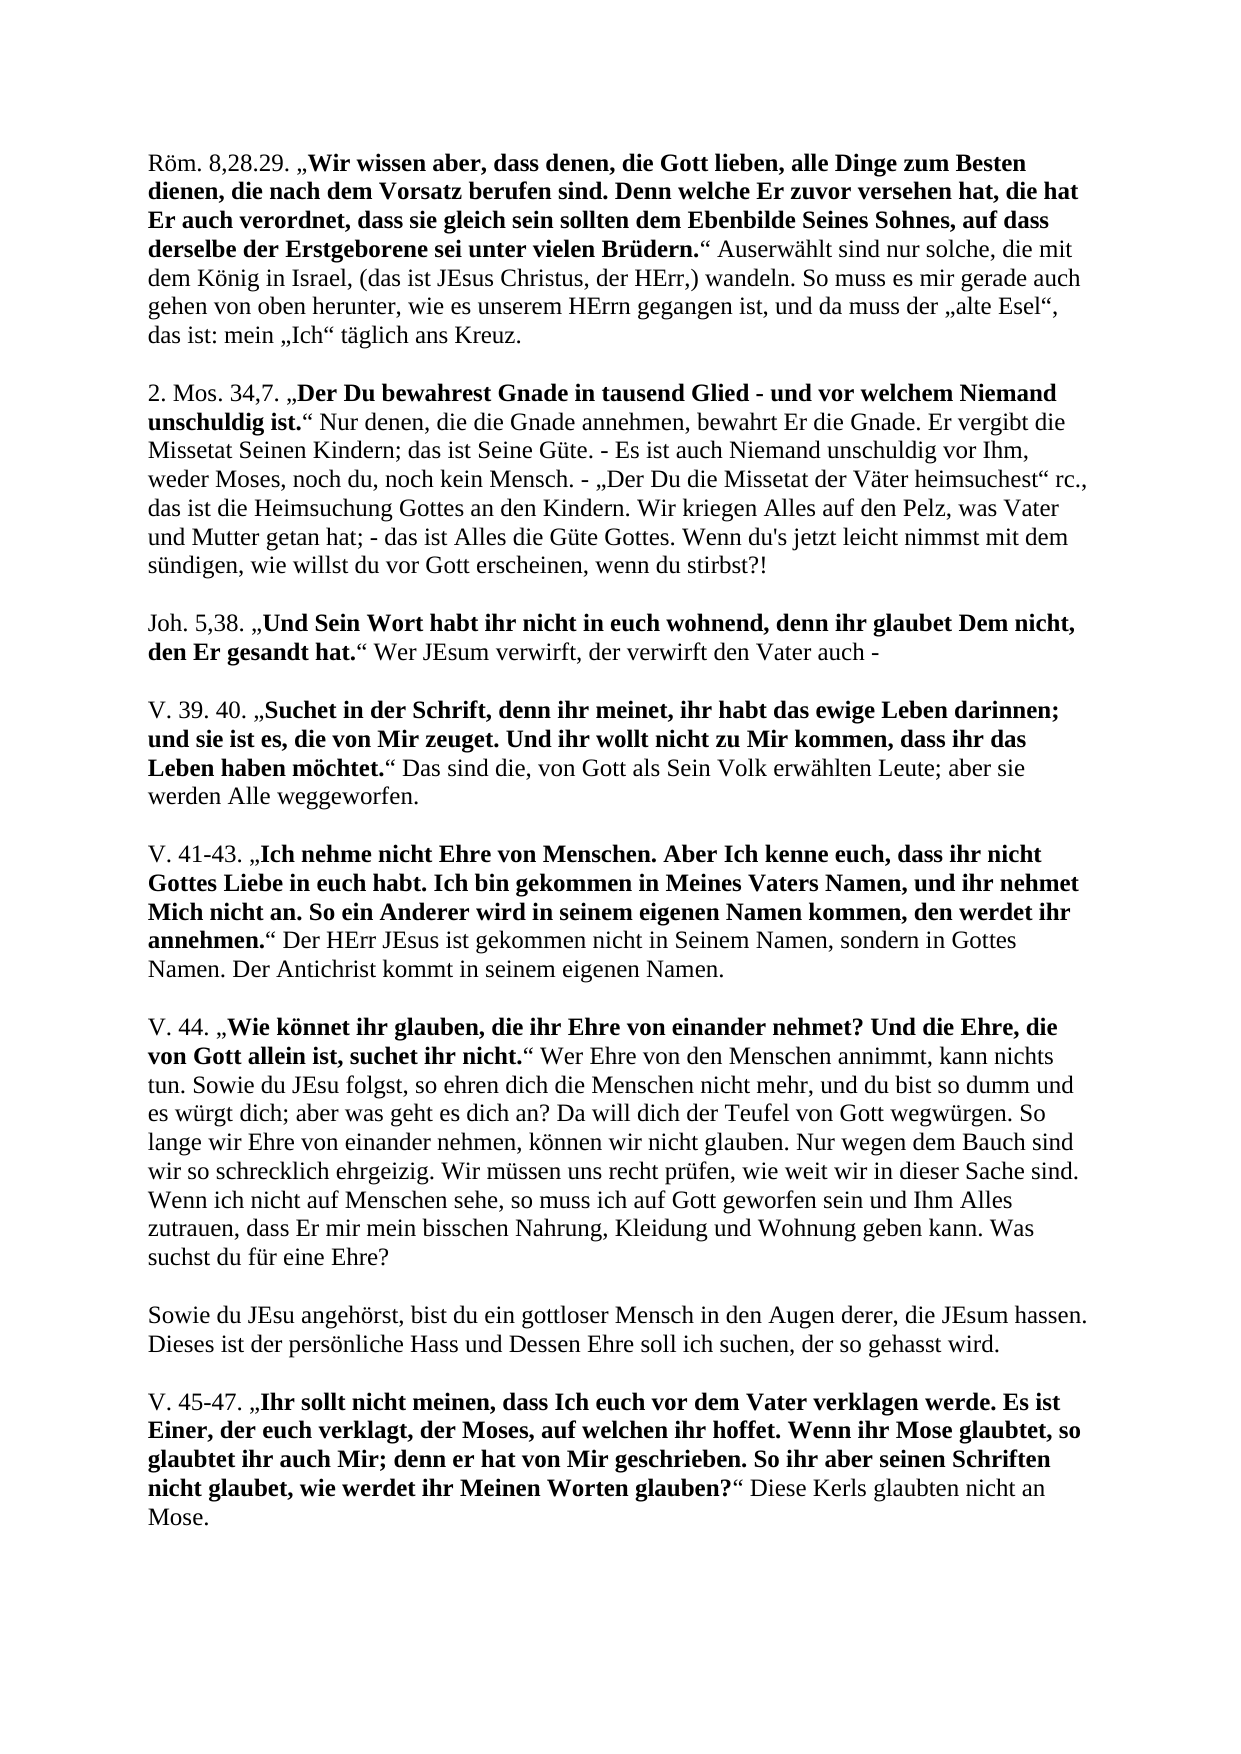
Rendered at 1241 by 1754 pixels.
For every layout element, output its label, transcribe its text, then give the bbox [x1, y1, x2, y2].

text V. 44. „Wie könnet ihr glauben, die ihr Ehre von einander nehmet? Und die Ehre, die von Gott allein ist, suchet ihr nicht.“ Wer Ehre von den Menschen annimmt, kann nichts tun. Sowie du JEsu folgst, so ehren dich die Menschen nicht mehr, und du bist so dumm und es würgt dich; aber was geht es dich an? Da will dich der Teufel von Gott wegwürgen. So lange wir Ehre von einander nehmen, können wir nicht glauben. Nur wegen dem Bauch sind wir so schrecklich ehrgeizig. Wir müssen uns recht prüfen, wie weit wir in dieser Sache sind. Wenn ich nicht auf Menschen sehe, so muss ich auf Gott geworfen sein und Ihm Alles zutrauen, dass Er mir mein bisschen Nahrung, Kleidung und Wohnung geben kann. Was suchst du für eine Ehre? [148, 1012, 1093, 1271]
text 2. Mos. 34,7. „Der Du bewahrest Gnade in tausend Glied - und vor welchem Niemand unschuldig ist.“ Nur denen, die die Gnade annehmen, bewahrt Er die Gnade. Er vergibt die Missetat Seinen Kindern; das ist Seine Güte. - Es ist auch Niemand unschuldig vor Ihm, weder Moses, noch du, noch kein Mensch. - „Der Du die Missetat der Väter heimsuchest“ rc., das ist die Heimsuchung Gottes an den Kindern. Wir kriegen Alles auf den Pelz, was Vater und Mutter getan hat; - das ist Alles die Güte Gottes. Wenn du's jetzt leicht nimmst mit dem sündigen, wie willst du vor Gott erscheinen, wenn du stirbst?! [148, 378, 1093, 579]
text V. 45-47. „Ihr sollt nicht meinen, dass Ich euch vor dem Vater verklagen werde. Es ist Einer, der euch verklagt, der Moses, auf welchen ihr hoffet. Wenn ihr Mose glaubtet, so glaubtet ihr auch Mir; denn er hat von Mir geschrieben. So ihr aber seinen Schriften nicht glaubet, wie werdet ihr Meinen Worten glauben?“ Diese Kerls glaubten nicht an Mose. [148, 1387, 1093, 1531]
text V. 41-43. „Ich nehme nicht Ehre von Menschen. Aber Ich kenne euch, dass ihr nicht Gottes Liebe in euch habt. Ich bin gekommen in Meines Vaters Namen, und ihr nehmet Mich nicht an. So ein Anderer wird in seinem eigenen Namen kommen, den werdet ihr annehmen.“ Der HErr JEsus ist gekommen nicht in Seinem Namen, sondern in Gottes Namen. Der Antichrist kommt in seinem eigenen Namen. [148, 839, 1093, 983]
text Sowie du JEsu angehörst, bist du ein gottloser Mensch in den Augen derer, die JEsum hassen. Dieses ist der persönliche Hass und Dessen Ehre soll ich suchen, der so gehasst wird. [148, 1300, 1093, 1358]
text V. 39. 40. „Suchet in der Schrift, denn ihr meinet, ihr habt das ewige Leben darinnen; und sie ist es, die von Mir zeuget. Und ihr wollt nicht zu Mir kommen, dass ihr das Leben haben möchtet.“ Das sind die, von Gott als Sein Volk erwählten Leute; aber sie werden Alle weggeworfen. [148, 695, 1093, 810]
text Röm. 8,28.29. „Wir wissen aber, dass denen, die Gott lieben, alle Dinge zum Besten dienen, die nach dem Vorsatz berufen sind. Denn welche Er zuvor versehen hat, die hat Er auch verordnet, dass sie gleich sein sollten dem Ebenbilde Seines Sohnes, auf dass derselbe der Erstgeborene sei unter vielen Brüdern.“ Auserwählt sind nur solche, die mit dem König in Israel, (das ist JEsus Christus, der HErr,) wandeln. So muss es mir gerade auch gehen von oben herunter, wie es unserem HErrn gegangen ist, und da muss der „alte Esel“, das ist: mein „Ich“ täglich ans Kreuz. [148, 148, 1093, 349]
text Joh. 5,38. „Und Sein Wort habt ihr nicht in euch wohnend, denn ihr glaubet Dem nicht, den Er gesandt hat.“ Wer JEsum verwirft, der verwirft den Vater auch - [148, 608, 1093, 666]
